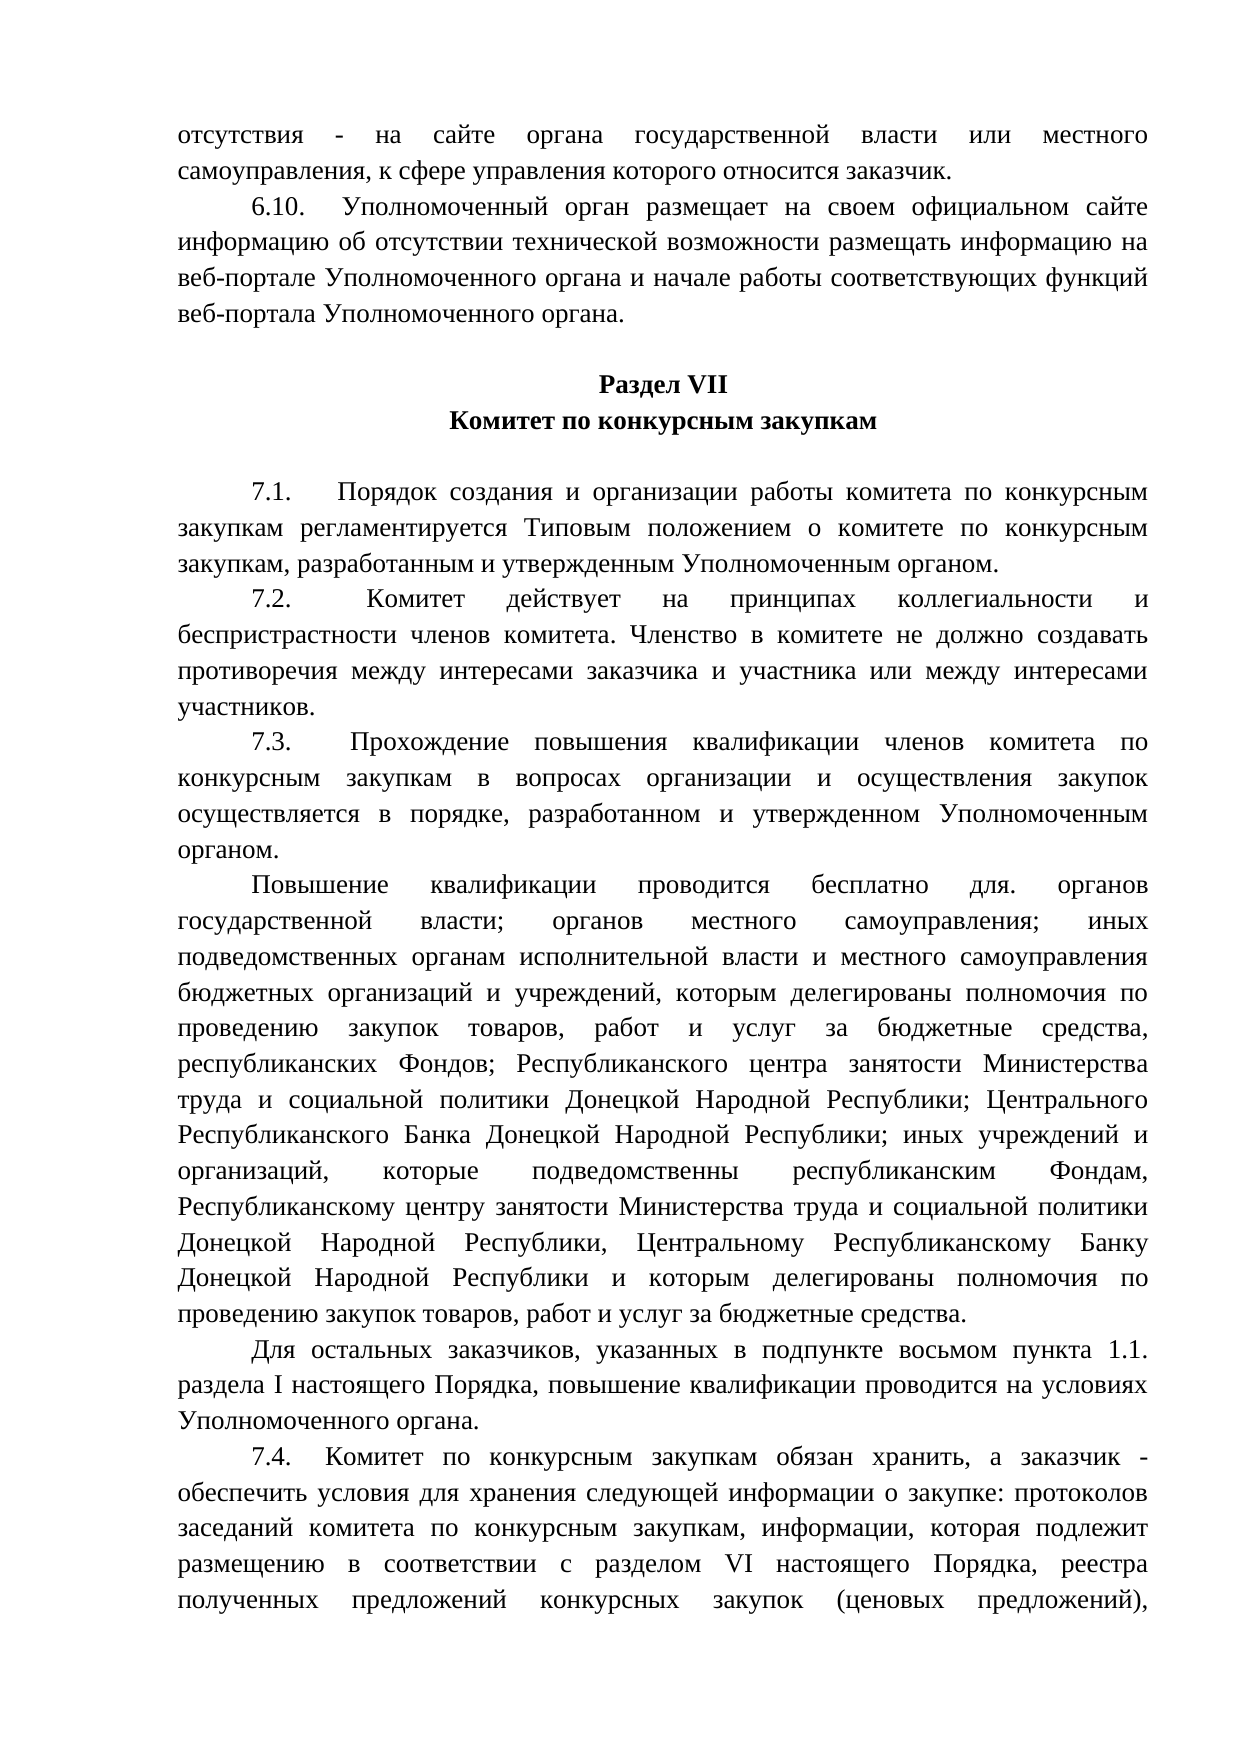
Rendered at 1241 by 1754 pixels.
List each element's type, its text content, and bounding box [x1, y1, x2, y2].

text Для остальных заказчиков, указанных в подпункте восьмом пункта 1.1. раздела I настоящего Порядка, повышение квалификации проводится на условиях Уполномоченного органа. [177, 1333, 1149, 1436]
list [177, 1440, 1149, 1614]
list Прохождение повышения квалификации членов комитета по конкурсным закупкам в вопросах организации и осуществления закупок осуществляется в порядке, разработанном и утвержденном Уполномоченным органом. [177, 726, 1149, 864]
list Комитет действует на принципах коллегиальности и беспристрастности членов комитета. Членство в комитете не должно создавать противоречия между интересами заказчика и участника или между интересами участников. [177, 583, 1149, 721]
text Повышение квалификации проводится бесплатно для. органов государственной власти; органов местного самоуправления; иных подведомственных органам исполнительной власти и местного самоуправления бюджетных организаций и учреждений, которым делегированы полномочия по проведению закупок товаров, работ и услуг за бюджетные средства, республиканских Фондов; Республиканского центра занятости Министерства труда и социальной политики Донецкой Народной Республики; Центрального Республиканского Банка Донецкой Народной Республики; иных учреждений и организаций, которые подведомственны республиканским Фондам, Республиканскому центру занятости Министерства труда и социальной политики Донецкой Народной Республики, Центральному Республиканскому Банку Донецкой Народной Республики и которым делегированы полномочия по проведению закупок товаров, работ и услуг за бюджетные средства. [177, 868, 1149, 1328]
text Раздел VII [177, 368, 1149, 399]
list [177, 118, 1149, 185]
list Уполномоченный орган размещает на своем официальном сайте информацию об отсутствии технической возможности размещать информацию на веб-портале Уполномоченного органа и начале работы соответствующих функций веб-портала Уполномоченного органа. [177, 189, 1149, 328]
list Порядок создания и организации работы комитета по конкурсным закупкам регламентируется Типовым положением о комитете по конкурсным закупкам, разработанным и утвержденным Уполномоченным органом. [177, 475, 1149, 578]
text Комитет по конкурсным закупкам [177, 404, 1149, 435]
